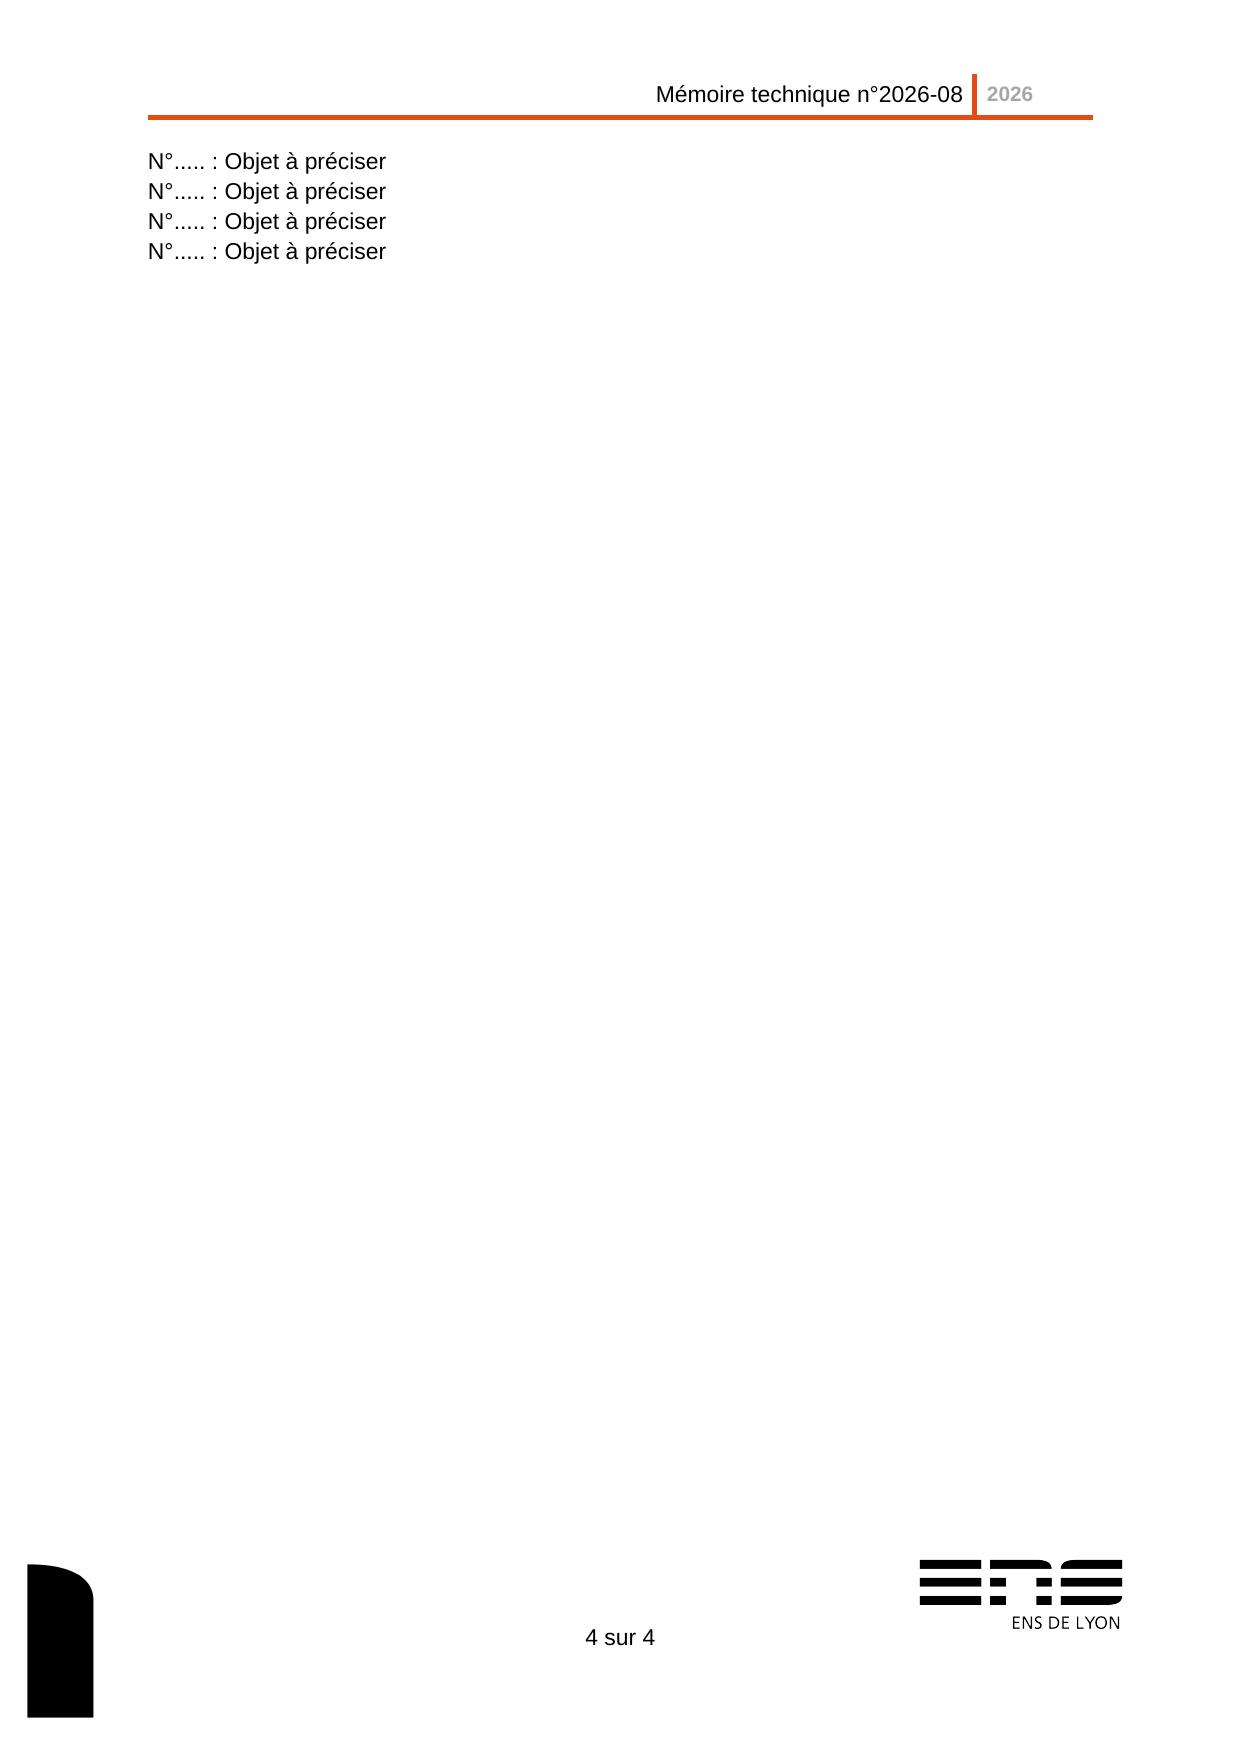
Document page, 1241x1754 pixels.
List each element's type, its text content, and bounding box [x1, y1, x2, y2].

text N°..... : Objet à préciser [148, 178, 1092, 204]
picture [0, 1542, 124, 1753]
text N°..... : Objet à préciser [148, 148, 1092, 174]
picture [905, 1532, 1133, 1647]
text N°..... : Objet à préciser [148, 208, 1092, 234]
text N°..... : Objet à préciser [148, 238, 1092, 265]
